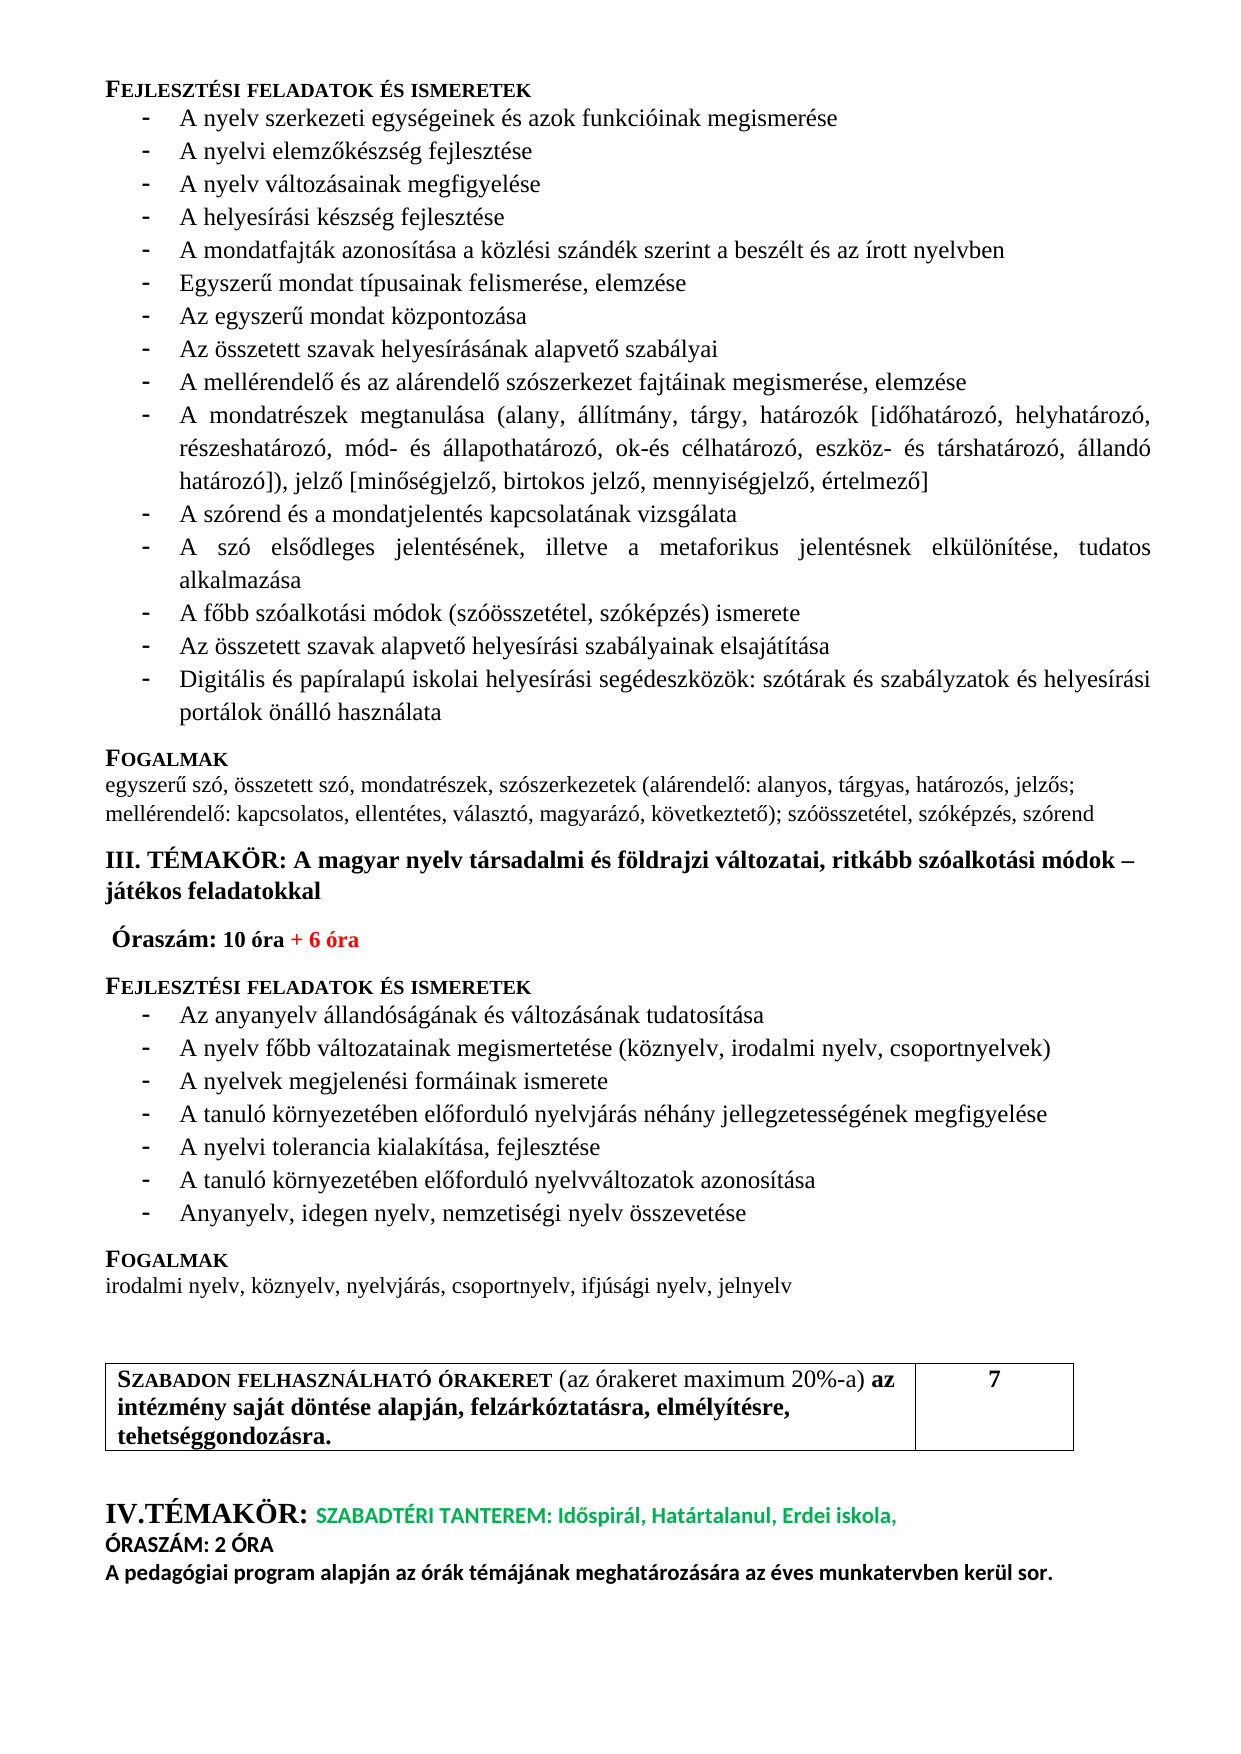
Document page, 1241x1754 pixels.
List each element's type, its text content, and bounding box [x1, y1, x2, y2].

text ÓRASZÁM: 2 ÓRA [105, 1530, 1152, 1558]
list A tanuló környezetében előforduló nyelvjárás néhány jellegzetességének megfigyelése [142, 1099, 1152, 1128]
list Az anyanyelv állandóságának és változásának tudatosítása [142, 1000, 1152, 1029]
text III. TÉMAKÖR: A magyar nyelv társadalmi és földrajzi változatai, ritkább szóalkotási módok – játékos feladatokkal [105, 845, 1152, 905]
subtitle Fejlesztési feladatok és ismeretek [105, 971, 1152, 1000]
text irodalmi nyelv, köznyelv, nyelvjárás, csoportnyelv, ifjúsági nyelv, jelnyelv [105, 1272, 1152, 1299]
list A tanuló környezetében előforduló nyelvváltozatok azonosítása [142, 1165, 1152, 1194]
list A nyelv főbb változatainak megismertetése (köznyelv, irodalmi nyelv, csoportnyelvek) [142, 1033, 1152, 1062]
list A főbb szóalkotási módok (szóösszetétel, szóképzés) ismerete [142, 598, 1152, 627]
subtitle Fogalmak [105, 743, 1152, 771]
subtitle Fejlesztési feladatok és ismeretek [105, 74, 1152, 103]
list Digitális és papíralapú iskolai helyesírási segédeszközök: szótárak és szabályzatok és helyesírási portálok önálló használata [142, 664, 1152, 726]
list A szó elsődleges jelentésének, illetve a metaforikus jelentésnek elkülönítése, tudatos alkalmazása [142, 532, 1152, 594]
list A nyelv szerkezeti egységeinek és azok funkcióinak megismerése [142, 103, 1152, 131]
list Anyanyelv, idegen nyelv, nemzetiségi nyelv összevetése [142, 1198, 1152, 1227]
list A nyelvek megjelenési formáinak ismerete [142, 1066, 1152, 1095]
list A mondatrészek megtanulása (alany, állítmány, tárgy, határozók [időhatározó, helyhatározó, részeshatározó, mód- és állapothatározó, ok-és célhatározó, eszköz- és társhatározó, állandó határozó]), jelző [minőségjelző, birtokos jelző, mennyiségjelző, értelmező] [142, 400, 1152, 495]
list A nyelvi elemzőkészség fejlesztése [142, 136, 1152, 164]
text Óraszám: 10 óra + 6 óra [105, 924, 1152, 952]
table_header 7 [916, 1364, 1073, 1450]
subtitle Fogalmak [105, 1244, 1152, 1272]
list Egyszerű mondat típusainak felismerése, elemzése [142, 268, 1152, 297]
list A helyesírási készség fejlesztése [142, 202, 1152, 231]
list Az összetett szavak helyesírásának alapvető szabályai [142, 334, 1152, 363]
list A mondatfajták azonosítása a közlési szándék szerint a beszélt és az írott nyelvben [142, 235, 1152, 263]
text egyszerű szó, összetett szó, mondatrészek, szószerkezetek (alárendelő: alanyos, tárgyas, határozós, jelzős; mellérendelő: kapcsolatos, ellentétes, választó, magyarázó, következtető); szóösszetétel, szóképzés, szórend [105, 771, 1152, 826]
list A nyelvi tolerancia kialakítása, fejlesztése [142, 1132, 1152, 1161]
text A pedagógiai program alapján az órák témájának meghatározására az éves munkatervben kerül sor. [105, 1558, 1152, 1586]
list A szórend és a mondatjelentés kapcsolatának vizsgálata [142, 499, 1152, 528]
list Az összetett szavak alapvető helyesírási szabályainak elsajátítása [142, 631, 1152, 660]
list A mellérendelő és az alárendelő szószerkezet fajtáinak megismerése, elemzése [142, 367, 1152, 396]
list Az egyszerű mondat központozása [142, 301, 1152, 329]
text IV.TÉMAKÖR: SZABADTÉRI TANTEREM: Időspirál, Határtalanul, Erdei iskola, [105, 1496, 1152, 1530]
list A nyelv változásainak megfigyelése [142, 169, 1152, 197]
table_header Szabadon felhasználható órakeret (az órakeret maximum 20%-a) az intézmény saját döntése alapján, felzárkóztatásra, elmélyítésre, tehetséggondozásra. [106, 1364, 915, 1450]
